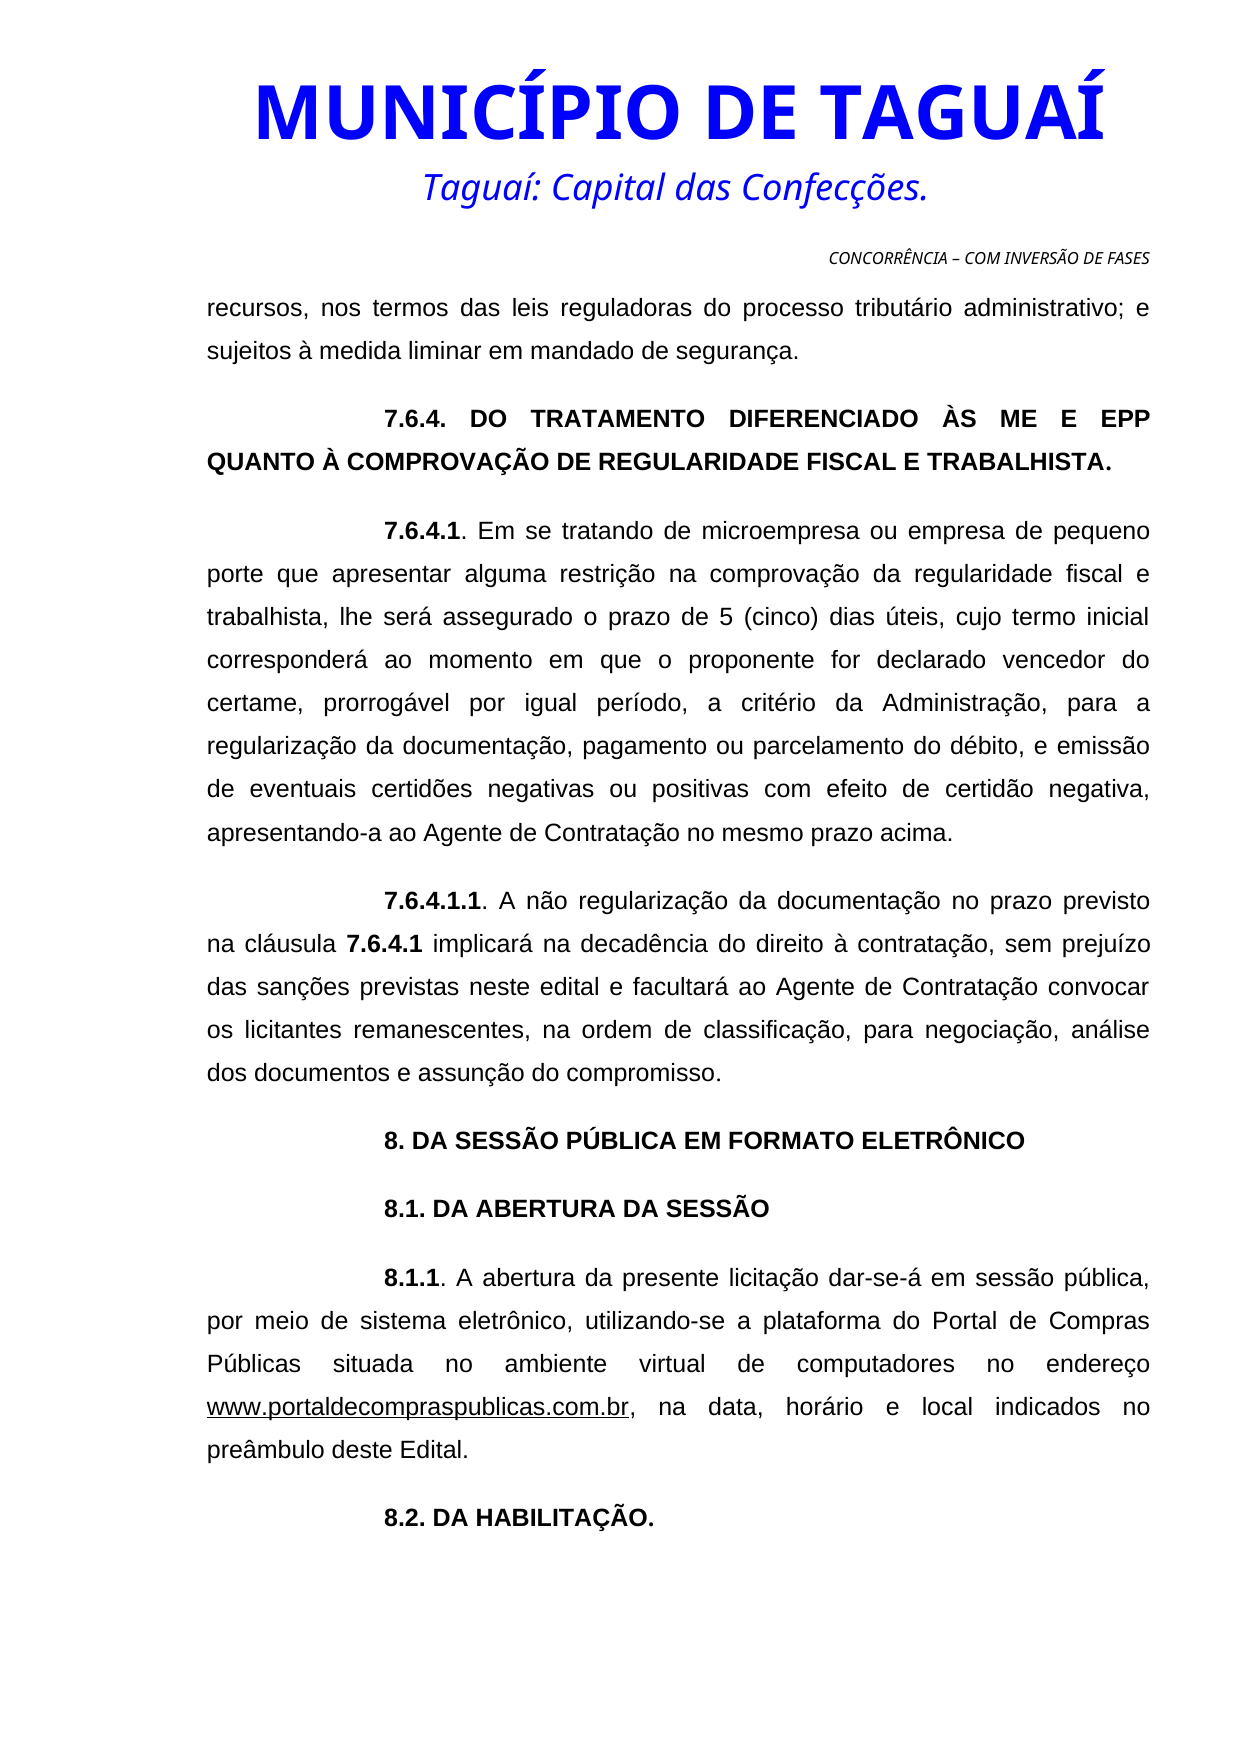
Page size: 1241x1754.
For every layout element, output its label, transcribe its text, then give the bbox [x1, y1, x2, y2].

text 8.1. DA ABERTURA DA SESSÃO [207, 1194, 1152, 1223]
text 8. DA SESSÃO PÚBLICA EM FORMATO ELETRÔNICO [207, 1126, 1152, 1155]
text 8.1.1. A abertura da presente licitação dar-se-á em sessão pública, por meio de sistema eletrônico, utilizando-se a plataforma do Portal de Compras Públicas situada no ambiente virtual de computadores no endereço www.portaldecompraspublicas.com.br, na data, horário e local indicados no preâmbulo deste Edital. [207, 1263, 1152, 1464]
text 7.6.4.1.1. A não regularização da documentação no prazo previsto na cláusula 7.6.4.1 implicará na decadência do direito à contratação, sem prejuízo das sanções previstas neste edital e facultará ao Agente de Contratação convocar os licitantes remanescentes, na ordem de classificação, para negociação, análise dos documentos e assunção do compromisso. [207, 886, 1152, 1087]
text 8.2. DA HABILITAÇÃO. [207, 1503, 1152, 1532]
text 7.6.4.1. Em se tratando de microempresa ou empresa de pequeno porte que apresentar alguma restrição na comprovação da regularidade fiscal e trabalhista, lhe será assegurado o prazo de 5 (cinco) dias úteis, cujo termo inicial corresponderá ao momento em que o proponente for declarado vencedor do certame, prorrogável por igual período, a critério da Administração, para a regularização da documentação, pagamento ou parcelamento do débito, e emissão de eventuais certidões negativas ou positivas com efeito de certidão negativa, apresentando-a ao Agente de Contratação no mesmo prazo acima. [207, 516, 1152, 846]
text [207, 293, 1152, 365]
text 7.6.4. DO TRATAMENTO DIFERENCIADO ÀS ME E EPP QUANTO À COMPROVAÇÃO DE REGULARIDADE FISCAL E TRABALHISTA. [207, 404, 1152, 476]
